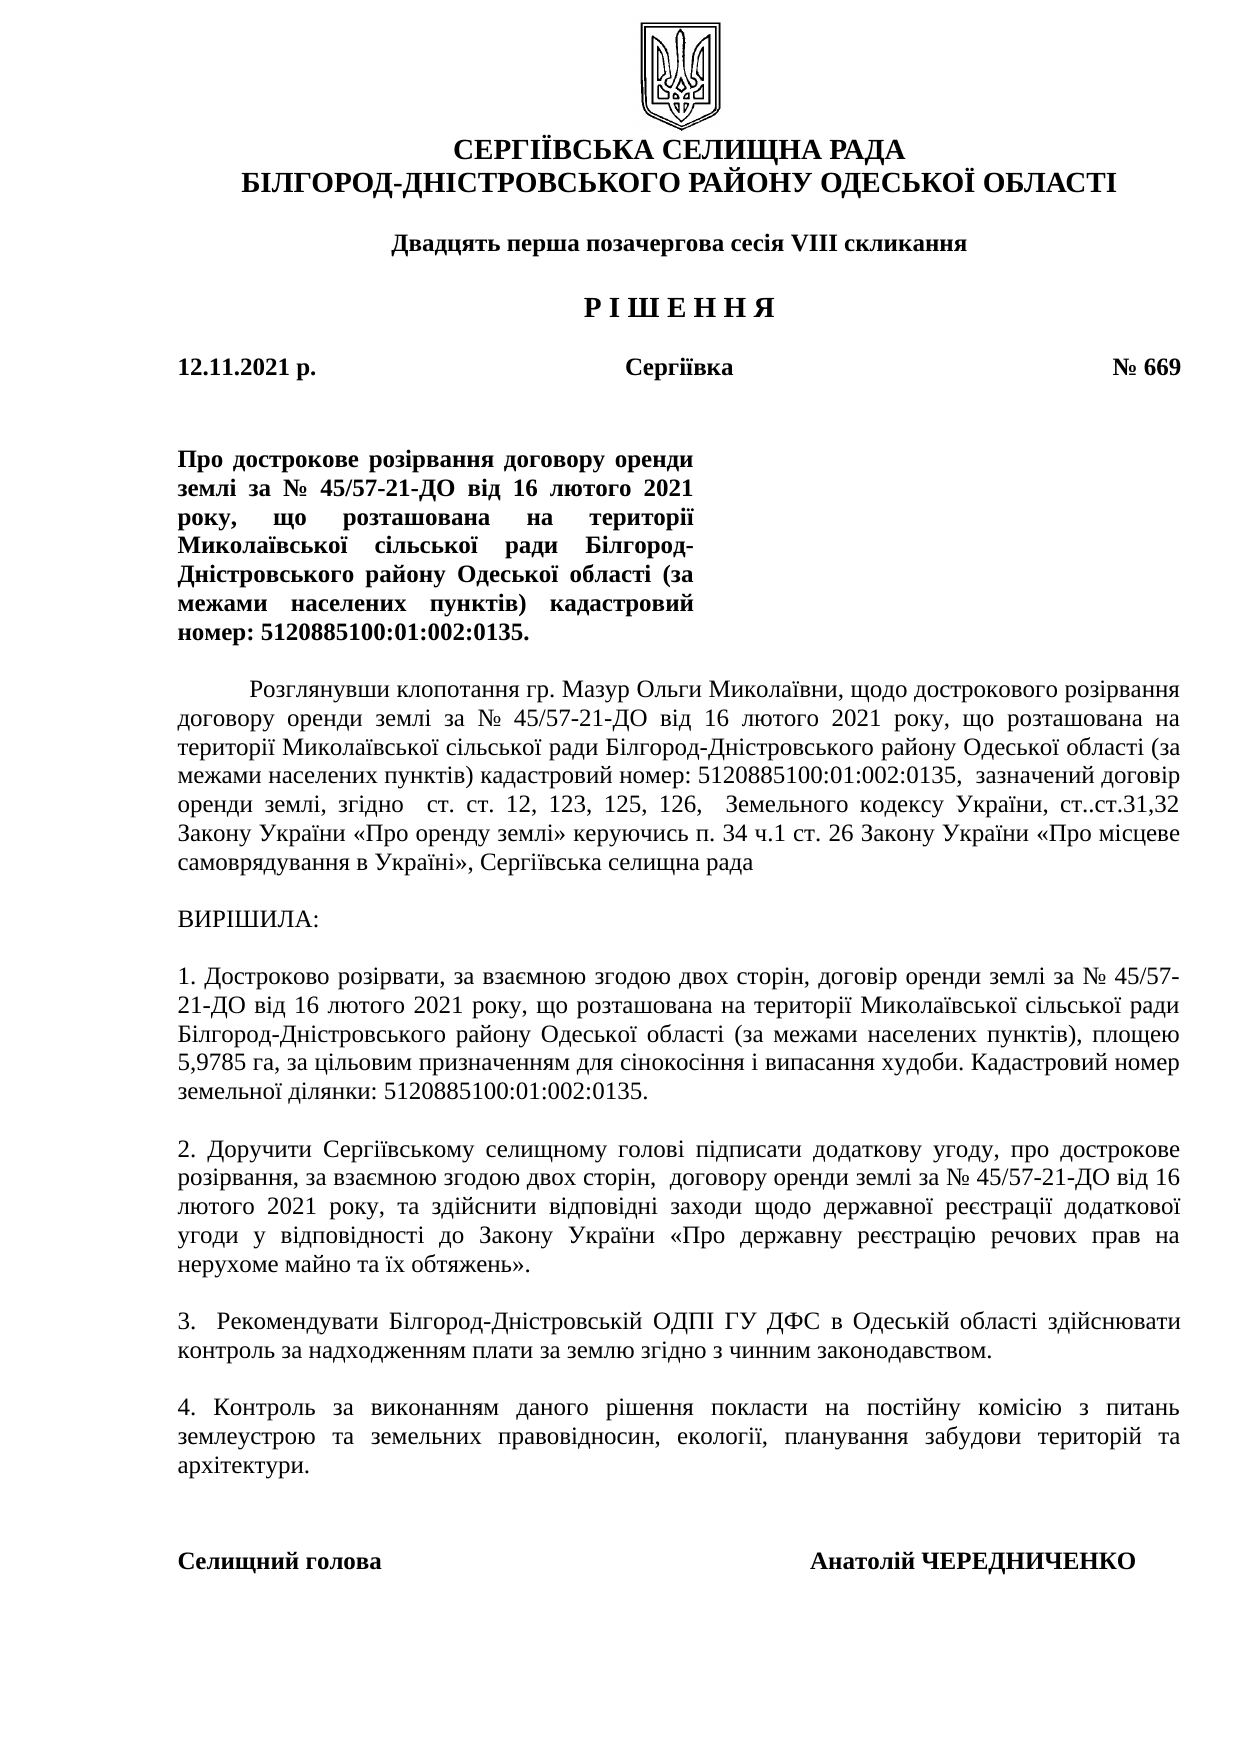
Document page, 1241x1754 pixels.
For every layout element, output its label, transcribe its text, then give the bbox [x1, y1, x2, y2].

text 4. Контроль за виконанням даного рішення покласти на постійну комісію з питань землеустрою та земельних правовідносин, екології, планування забудови територій та архітектури. [177, 1392, 1181, 1479]
text Розглянувши клопотання гр. Мазур Ольги Миколаївни, щодо дострокового розірвання договору оренди землі за № 45/57-21-ДО від 16 лютого 2021 року, що розташована на території Миколаївської сільської ради Білгород-Дністровського району Одеської області (за межами населених пунктів) кадастровий номер: 5120885100:01:002:0135, зазначений договір оренди землі, згідно ст. ст. 12, 123, 125, 126, Земельного кодексу України, ст..ст.31,32 Закону України «Про оренду землі» керуючись п. 34 ч.1 ст. 26 Закону України «Про місцеве самоврядування в Україні», Сергіївська селищна рада [177, 674, 1181, 876]
text № 669 [896, 352, 1181, 380]
text 2. Доручити Сергіївському селищному голові підписати додаткову угоду, про дострокове розірвання, за взаємною згодою двох сторін, договору оренди землі за № 45/57-21-ДО від 16 лютого 2021 року, та здійснити відповідні заходи щодо державної реєстрації додаткової угоди у відповідності до Закону України «Про державну реєстрацію речових прав на нерухоме майно та їх обтяжень». [177, 1134, 1181, 1277]
text Сергіївка [536, 352, 822, 380]
text ВИРІШИЛА: [177, 904, 1181, 932]
picture [633, 14, 726, 132]
text 3. Рекомендувати Білгород-Дністровській ОДПІ ГУ ДФС в Одеській області здійснювати контроль за надходженням плати за землю згідно з чинним законодавством. [177, 1306, 1181, 1364]
text Селищний голова Анатолій ЧЕРЕДНИЧЕНКО [177, 1546, 1181, 1574]
text Про дострокове розірвання договору оренди землі за № 45/57-21-ДО від 16 лютого 2021 року, що розташована на території Миколаївської сільської ради Білгород-Дністровського району Одеської області (за межами населених пунктів) кадастровий номер: 5120885100:01:002:0135. [177, 444, 694, 646]
text 12.11.2021 р. [177, 352, 463, 380]
text 1. Достроково розірвати, за взаємною згодою двох сторін, договір оренди землі за № 45/57-21-ДО від 16 лютого 2021 року, що розташована на території Миколаївської сільської ради Білгород-Дністровського району Одеської області (за межами населених пунктів), площею 5,9785 га, за цільовим призначенням для сінокосіння і випасання худоби. Кадастровий номер земельної ділянки: 5120885100:01:002:0135. [177, 961, 1181, 1105]
